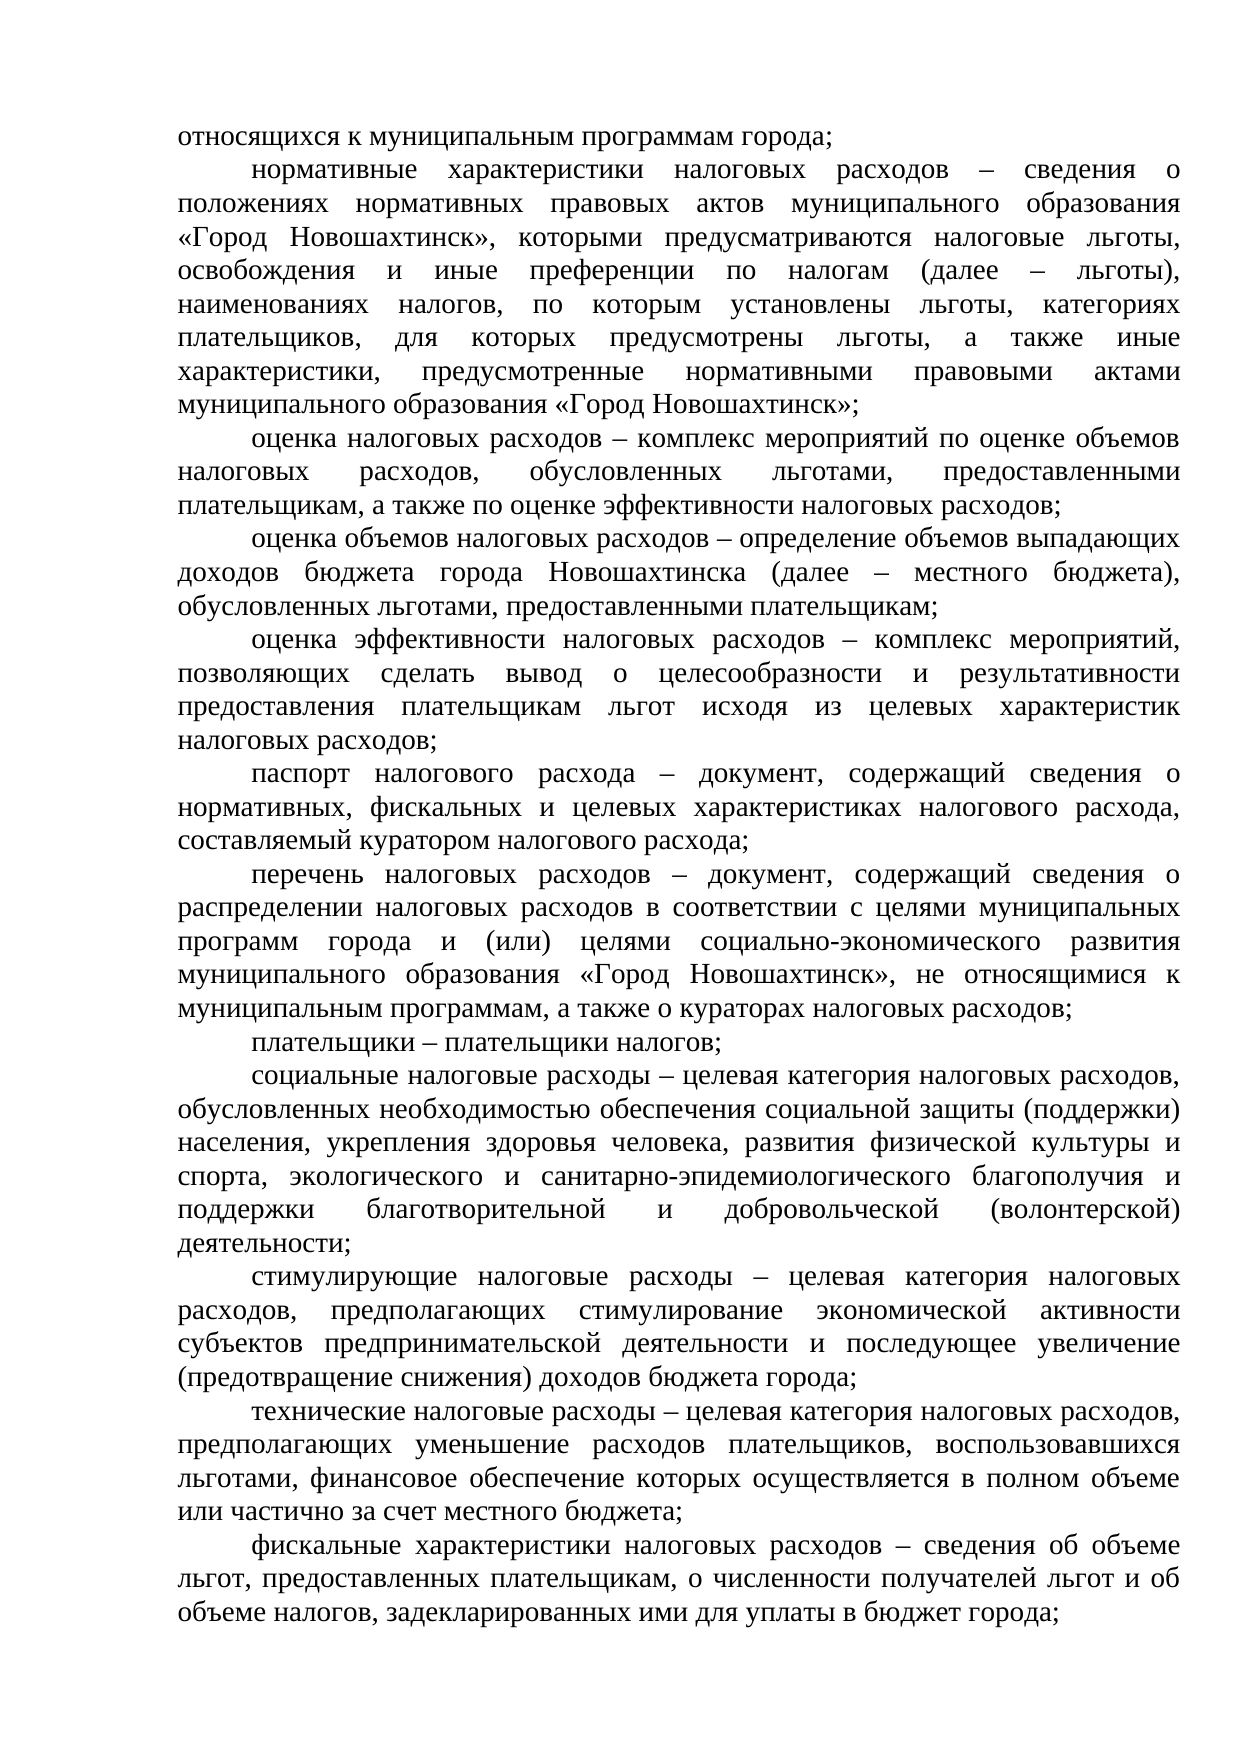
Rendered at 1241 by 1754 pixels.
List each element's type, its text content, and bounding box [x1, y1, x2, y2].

text стимулирующие налоговые расходы – целевая категория налоговых расходов, предполагающих стимулирование экономической активности субъектов предпринимательской деятельности и последующее увеличение (предотвращение снижения) доходов бюджета города; [177, 1258, 1181, 1393]
text технические налоговые расходы – целевая категория налоговых расходов, предполагающих уменьшение расходов плательщиков, воспользовавшихся льготами, финансовое обеспечение которых осуществляется в полном объеме или частично за счет местного бюджета; [177, 1393, 1181, 1527]
text перечень налоговых расходов – документ, содержащий сведения о распределении налоговых расходов в соответствии с целями муниципальных программ города и (или) целями социально-экономического развития муниципального образования «Город Новошахтинск», не относящимися к муниципальным программам, а также о кураторах налоговых расходов; [177, 856, 1181, 1024]
text оценка эффективности налоговых расходов – комплекс мероприятий, позволяющих сделать вывод о целесообразности и результативности предоставления плательщикам льгот исходя из целевых характеристик налоговых расходов; [177, 621, 1181, 755]
text оценка объемов налоговых расходов – определение объемов выпадающих доходов бюджета города Новошахтинска (далее – местного бюджета), обусловленных льготами, предоставленными плательщикам; [177, 521, 1181, 621]
text социальные налоговые расходы – целевая категория налоговых расходов, обусловленных необходимостью обеспечения социальной защиты (поддержки) населения, укрепления здоровья человека, развития физической культуры и спорта, экологического и санитарно-эпидемиологического благополучия и поддержки благотворительной и добровольческой (волонтерской) деятельности; [177, 1057, 1181, 1258]
text паспорт налогового расхода – документ, содержащий сведения о нормативных, фискальных и целевых характеристиках налогового расхода, составляемый куратором налогового расхода; [177, 755, 1181, 856]
text оценка налоговых расходов – комплекс мероприятий по оценке объемов налоговых расходов, обусловленных льготами, предоставленными плательщикам, а также по оценке эффективности налоговых расходов; [177, 420, 1181, 521]
text нормативные характеристики налоговых расходов – сведения о положениях нормативных правовых актов муниципального образования «Город Новошахтинск», которыми предусматриваются налоговые льготы, освобождения и иные преференции по налогам (далее – льготы), наименованиях налогов, по которым установлены льготы, категориях плательщиков, для которых предусмотрены льготы, а также иные характеристики, предусмотренные нормативными правовыми актами муниципального образования «Город Новошахтинск»; [177, 152, 1181, 420]
text фискальные характеристики налоговых расходов – сведения об объеме льгот, предоставленных плательщикам, о численности получателей льгот и об объеме налогов, задекларированных ими для уплаты в бюджет города; [177, 1527, 1181, 1627]
text плательщики – плательщики налогов; [177, 1024, 1181, 1057]
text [177, 118, 1181, 152]
